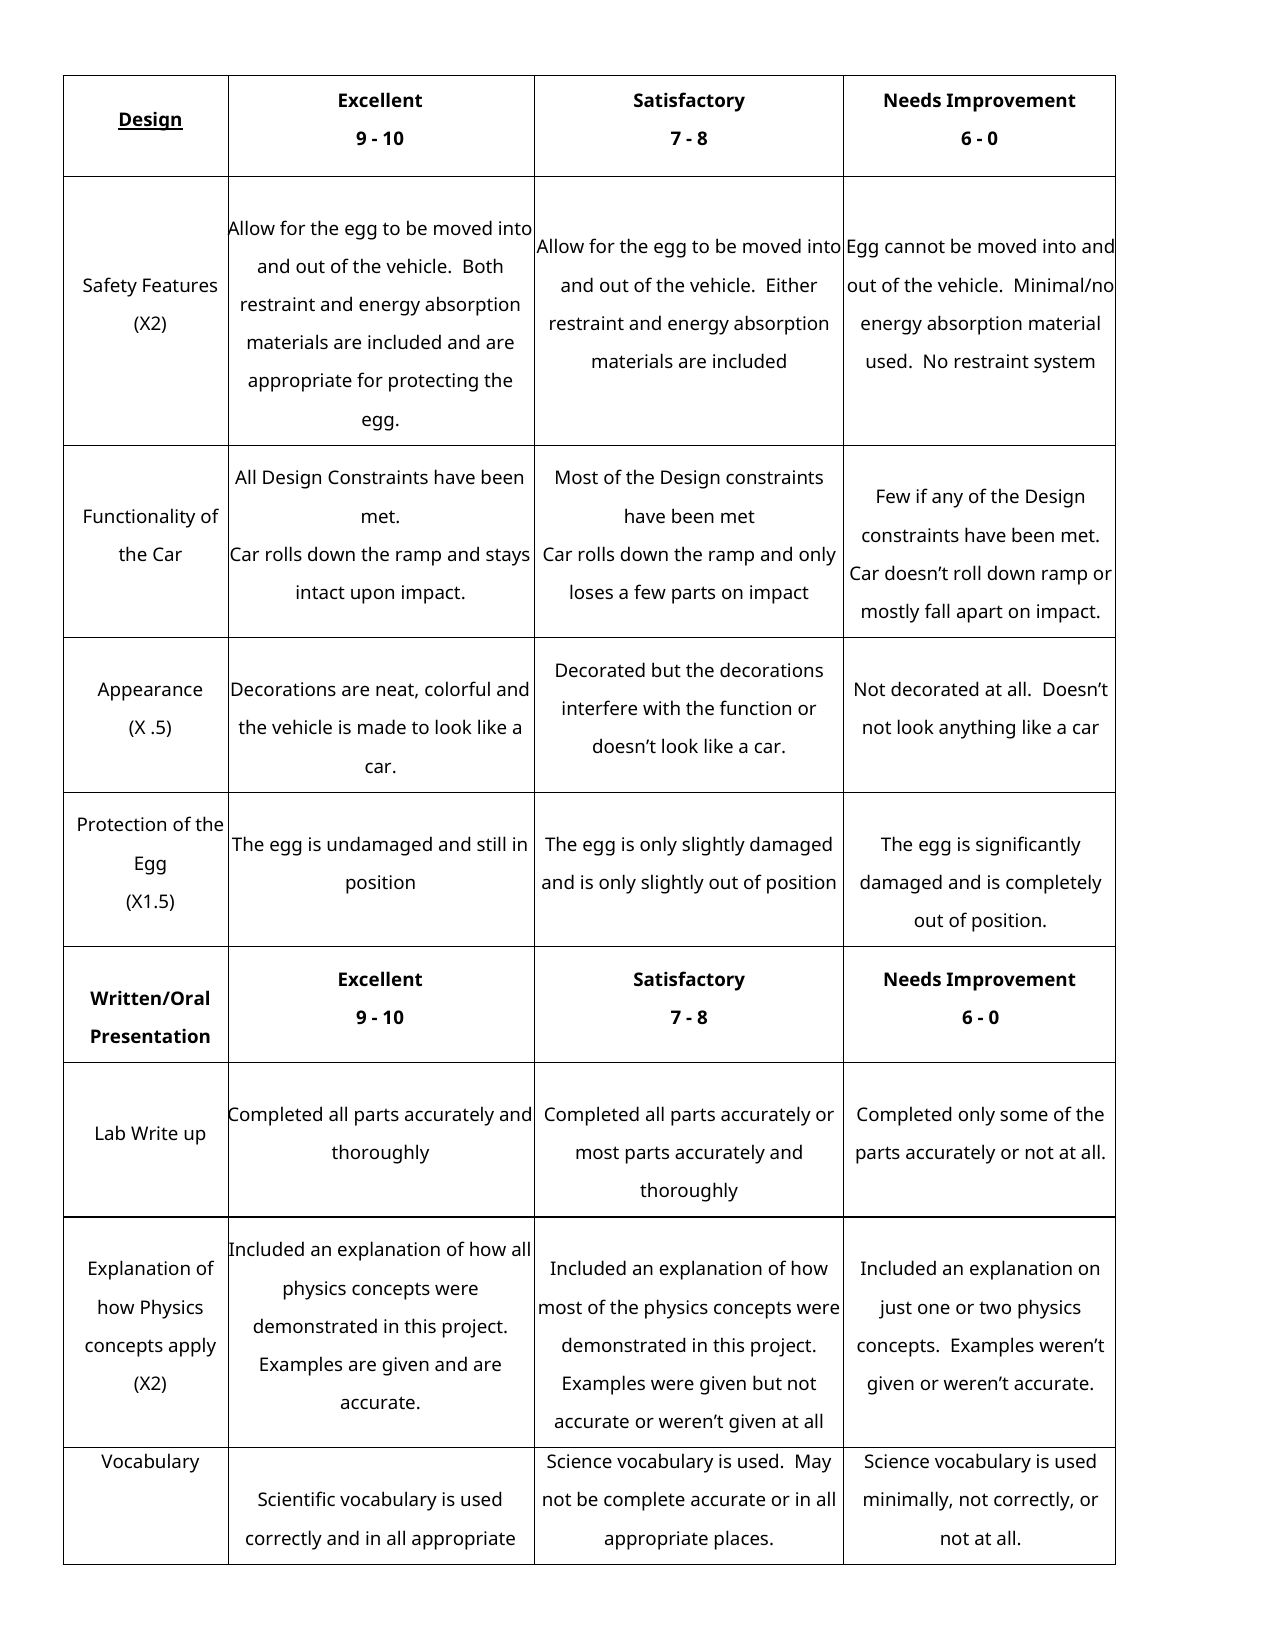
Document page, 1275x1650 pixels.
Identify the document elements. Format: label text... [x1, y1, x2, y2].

table_cell All Design Constraints have been met. Car rolls down the ramp and stays intact upon impact. [229, 446, 534, 637]
table_cell Completed all parts accurately or most parts accurately and thoroughly [535, 1063, 843, 1216]
table_cell Decorated but the decorations interfere with the function or doesn’t look like a car. [535, 638, 843, 792]
table_header Design [64, 76, 228, 176]
table_cell Lab Write up [64, 1063, 228, 1216]
table_header Excellent 9 - 10 [229, 76, 534, 176]
table_cell Included an explanation of how most of the physics concepts were demonstrated in this project. Examples were given but not accurate or weren’t given at all [535, 1218, 843, 1447]
table_cell Included an explanation of how all physics concepts were demonstrated in this project. Examples are given and are accurate. [229, 1218, 534, 1447]
table_cell Vocabulary [64, 1448, 228, 1563]
table_cell Written/Oral Presentation [64, 947, 228, 1062]
table_cell Allow for the egg to be moved into and out of the vehicle. Both restraint and energy absorption materials are included and are appropriate for protecting the egg. [229, 177, 534, 444]
table_header Satisfactory 7 - 8 [535, 76, 843, 176]
table_cell Protection of the Egg (X1.5) [64, 793, 228, 946]
table_header Needs Improvement 6 - 0 [844, 76, 1115, 176]
table_cell Decorations are neat, colorful and the vehicle is made to look like a car. [229, 638, 534, 792]
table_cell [229, 1448, 534, 1563]
table_cell Included an explanation on just one or two physics concepts. Examples weren’t given or weren’t accurate. [844, 1218, 1115, 1447]
table_cell Not decorated at all. Doesn’t not look anything like a car [844, 638, 1115, 792]
table_cell Explanation of how Physics concepts apply (X2) [64, 1218, 228, 1447]
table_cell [844, 1448, 1115, 1563]
table_cell Safety Features (X2) [64, 177, 228, 444]
table_cell Functionality of the Car [64, 446, 228, 637]
table_cell Most of the Design constraints have been met Car rolls down the ramp and only loses a few parts on impact [535, 446, 843, 637]
table_cell Egg cannot be moved into and out of the vehicle. Minimal/no energy absorption material used. No restraint system [844, 177, 1115, 444]
table_cell Few if any of the Design constraints have been met. Car doesn’t roll down ramp or mostly fall apart on impact. [844, 446, 1115, 637]
table_cell Completed only some of the parts accurately or not at all. [844, 1063, 1115, 1216]
table_cell Completed all parts accurately and thoroughly [229, 1063, 534, 1216]
table_cell The egg is only slightly damaged and is only slightly out of position [535, 793, 843, 946]
table_cell Excellent 9 - 10 [229, 947, 534, 1062]
table_cell Appearance (X .5) [64, 638, 228, 792]
table_cell The egg is significantly damaged and is completely out of position. [844, 793, 1115, 946]
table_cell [535, 1448, 843, 1563]
table_cell Allow for the egg to be moved into and out of the vehicle. Either restraint and energy absorption materials are included [535, 177, 843, 444]
table_cell The egg is undamaged and still in position [229, 793, 534, 946]
table_cell Satisfactory 7 - 8 [535, 947, 843, 1062]
table_cell Needs Improvement 6 - 0 [844, 947, 1115, 1062]
